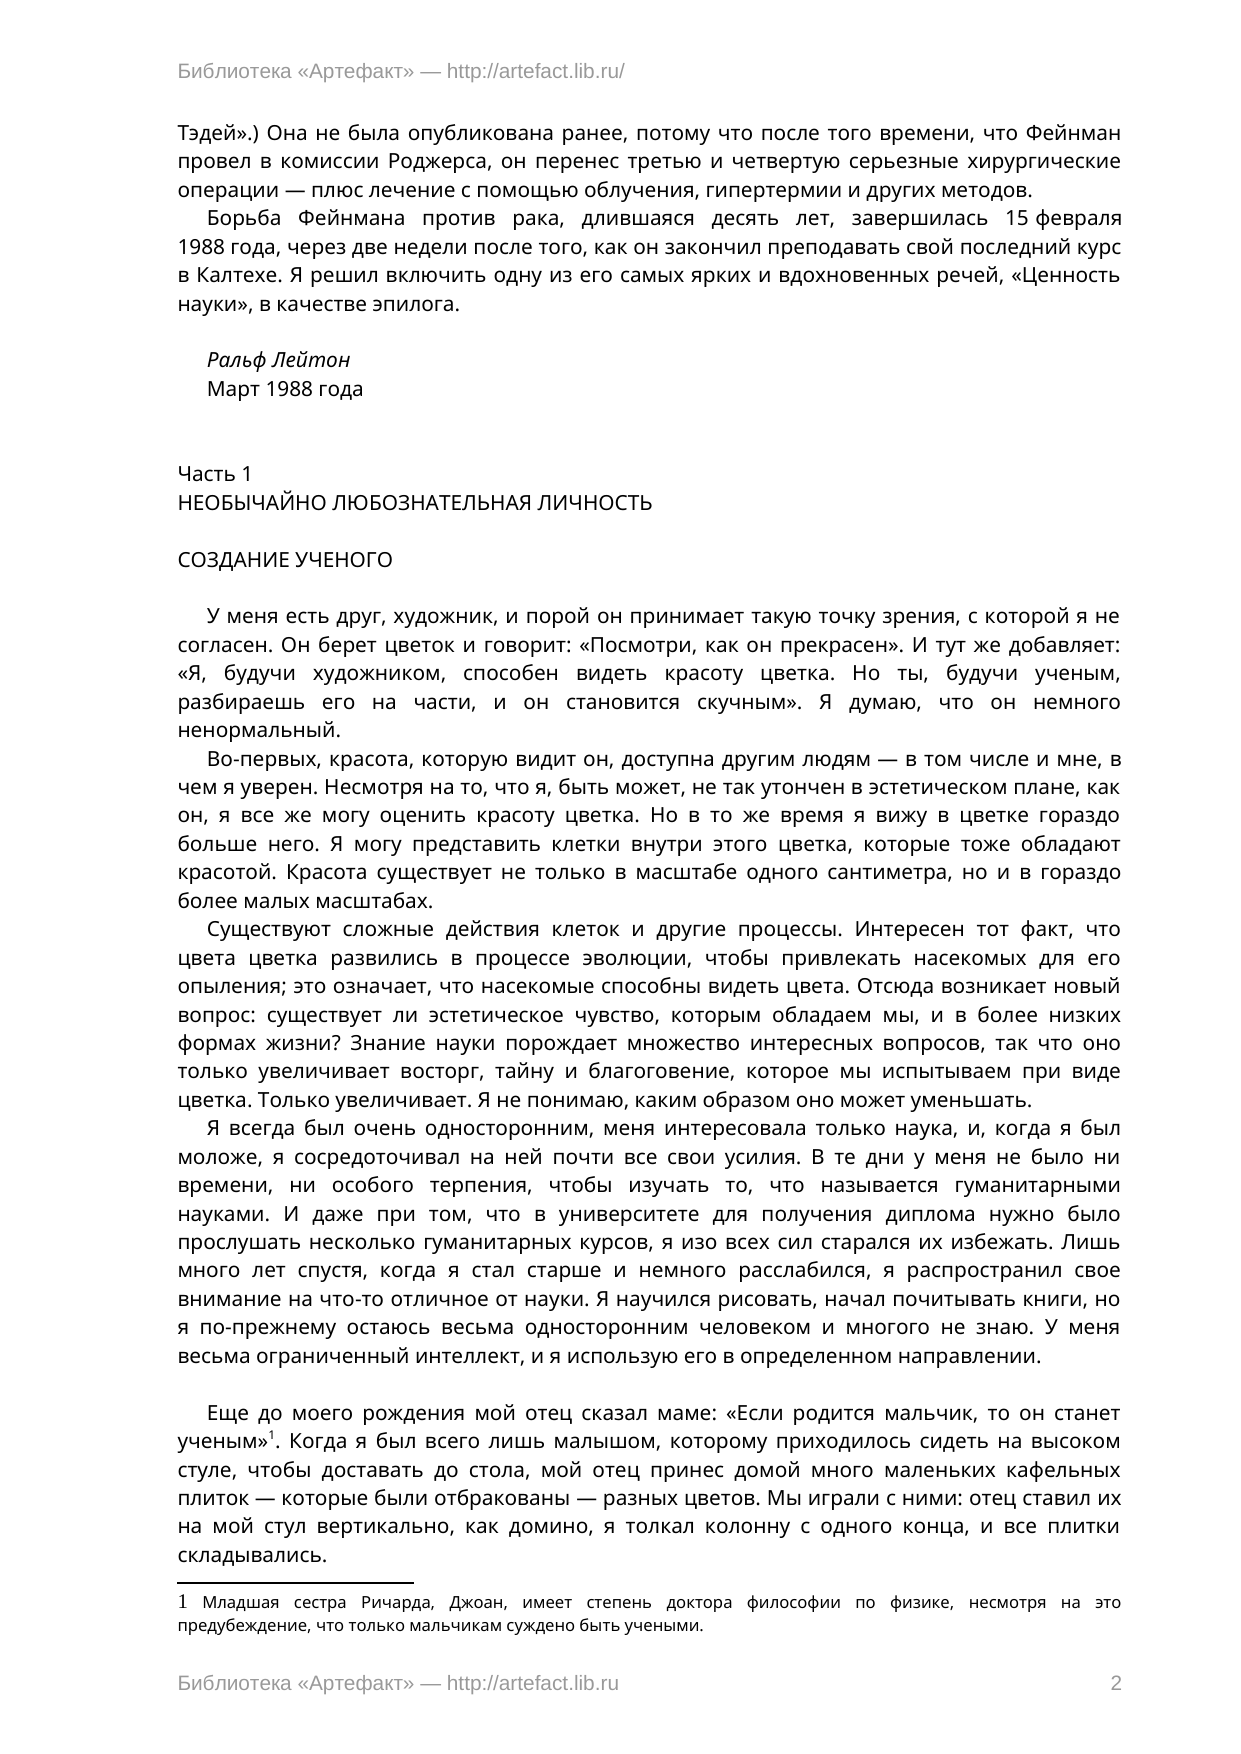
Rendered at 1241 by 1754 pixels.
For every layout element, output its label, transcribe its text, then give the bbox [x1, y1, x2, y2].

text Я всегда был очень односторонним, меня интересовала только наука, и, когда я был моложе, я сосредоточивал на ней почти все свои усилия. В те дни у меня не было ни времени, ни особого терпения, чтобы изучать то, что называется гуманитарными науками. И даже при том, что в университете для получения диплома нужно было прослушать несколько гуманитарных курсов, я изо всех сил старался их избежать. Лишь много лет спустя, когда я стал старше и немного расслабился, я распространил свое внимание на что-то отличное от науки. Я научился рисовать, начал почитывать книги, но я по-прежнему остаюсь весьма односторонним человеком и многого не знаю. У меня весьма ограниченный интеллект, и я использую его в определенном направлении. [177, 1113, 1122, 1369]
text Ральф Лейтон [177, 346, 1122, 374]
subtitle НЕОБЫЧАЙНО ЛЮБОЗНАТЕЛЬНАЯ ЛИЧНОСТЬ [177, 488, 1122, 516]
text Еще до моего рождения мой отец сказал маме: «Если родится мальчик, то он станет ученым». Когда я был всего лишь малышом, которому приходилось сидеть на высоком стуле, чтобы доставать до стола, мой отец принес домой много маленьких кафельных плиток — которые были отбракованы — разных цветов. Мы играли с ними: отец ставил их на мой стул вертикально, как домино, я толкал колонну с одного конца, и все плитки складывались. [177, 1398, 1122, 1568]
text Борьба Фейнмана против рака, длившаяся десять лет, завершилась 15 февраля 1988 года, через две недели после того, как он закончил преподавать свой последний курс в Калтехе. Я решил включить одну из его самых ярких и вдохновенных речей, «Ценность науки», в качестве эпилога. [177, 203, 1122, 317]
text У меня есть друг, художник, и порой он принимает такую точку зрения, с которой я не согласен. Он берет цветок и говорит: «Посмотри, как он прекрасен». И тут же добавляет: «Я, будучи художником, способен видеть красоту цветка. Но ты, будучи ученым, разбираешь его на части, и он становится скучным». Я думаю, что он немного ненормальный. [177, 602, 1122, 744]
text Во-первых, красота, которую видит он, доступна другим людям — в том числе и мне, в чем я уверен. Несмотря на то, что я, быть может, не так утончен в эстетическом плане, как он, я все же могу оценить красоту цветка. Но в то же время я вижу в цветке гораздо больше него. Я могу представить клетки внутри этого цветка, которые тоже обладают красотой. Красота существует не только в масштабе одного сантиметра, но и в гораздо более малых масштабах. [177, 744, 1122, 914]
subtitle СОЗДАНИЕ УЧЕНОГО [177, 545, 1122, 573]
text Существуют сложные действия клеток и другие процессы. Интересен тот факт, что цвета цветка развились в процессе эволюции, чтобы привлекать насекомых для его опыления; это означает, что насекомые способны видеть цвета. Отсюда возникает новый вопрос: существует ли эстетическое чувство, которым обладаем мы, и в более низких формах жизни? Знание науки порождает множество интересных вопросов, так что оно только увеличивает восторг, тайну и благоговение, которое мы испытываем при виде цветка. Только увеличивает. Я не понимаю, каким образом оно может уменьшать. [177, 914, 1122, 1113]
text Март 1988 года [177, 374, 1122, 402]
subtitle Часть 1 [177, 459, 1122, 488]
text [177, 118, 1122, 203]
